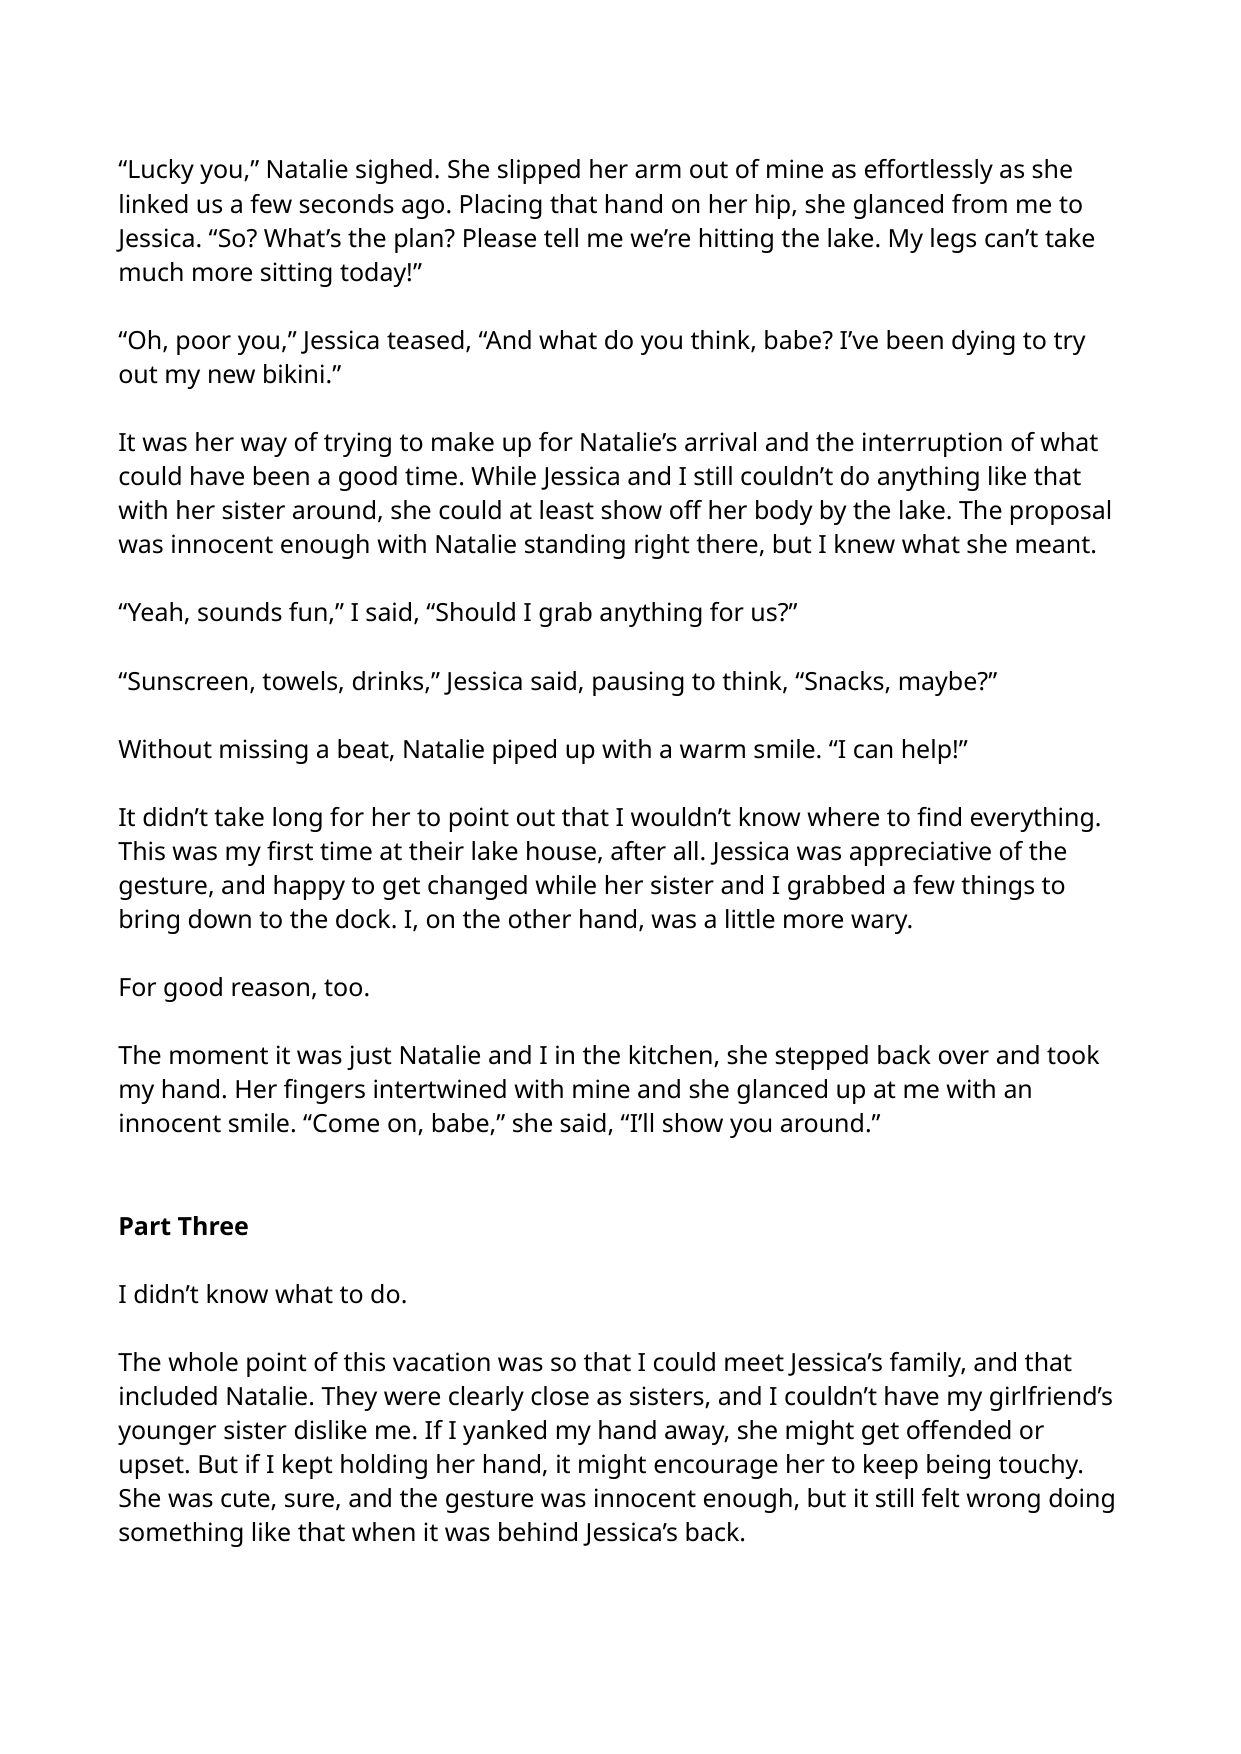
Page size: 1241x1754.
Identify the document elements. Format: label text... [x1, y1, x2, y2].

text It was her way of trying to make up for Natalie’s arrival and the interruption of what could have been a good time. While Jessica and I still couldn’t do anything like that with her sister around, she could at least show off her body by the lake. The proposal was innocent enough with Natalie standing right there, but I knew what she meant. [118, 425, 1122, 561]
text It didn’t take long for her to point out that I wouldn’t know where to find everything. This was my first time at their lake house, after all. Jessica was appreciative of the gesture, and happy to get changed while her sister and I grabbed a few things to bring down to the dock. I, on the other hand, was a little more wary. [118, 799, 1122, 936]
text “Sunscreen, towels, drinks,” Jessica said, pausing to think, “Snacks, maybe?” [118, 663, 1122, 697]
text I didn’t know what to do. [118, 1276, 1122, 1310]
text Without missing a beat, Natalie piped up with a warm smile. “I can help!” [118, 731, 1122, 765]
text “Oh, poor you,” Jessica teased, “And what do you think, babe? I’ve been dying to try out my new bikini.” [118, 322, 1122, 391]
text The moment it was just Natalie and I in the kitchen, she stepped back over and took my hand. Her fingers intertwined with mine and she glanced up at me with an innocent smile. “Come on, babe,” she said, “I’ll show you around.” [118, 1038, 1122, 1140]
text “Yeah, sounds fun,” I said, “Should I grab anything for us?” [118, 595, 1122, 629]
text “Lucky you,” Natalie sighed. She slipped her arm out of mine as effortlessly as she linked us a few seconds ago. Placing that hand on her hip, she glanced from me to Jessica. “So? What’s the plan? Please tell me we’re hitting the lake. My legs can’t take much more sitting today!” [118, 152, 1122, 288]
text The whole point of this vacation was so that I could meet Jessica’s family, and that included Natalie. They were clearly close as sisters, and I couldn’t have my girlfriend’s younger sister dislike me. If I yanked my hand away, she might get offended or upset. But if I kept holding her hand, it might encourage her to keep being touchy. She was cute, sure, and the gesture was innocent enough, but it still felt wrong doing something like that when it was behind Jessica’s back. [118, 1344, 1122, 1549]
text For good reason, too. [118, 970, 1122, 1004]
text Part Three [118, 1208, 1122, 1242]
